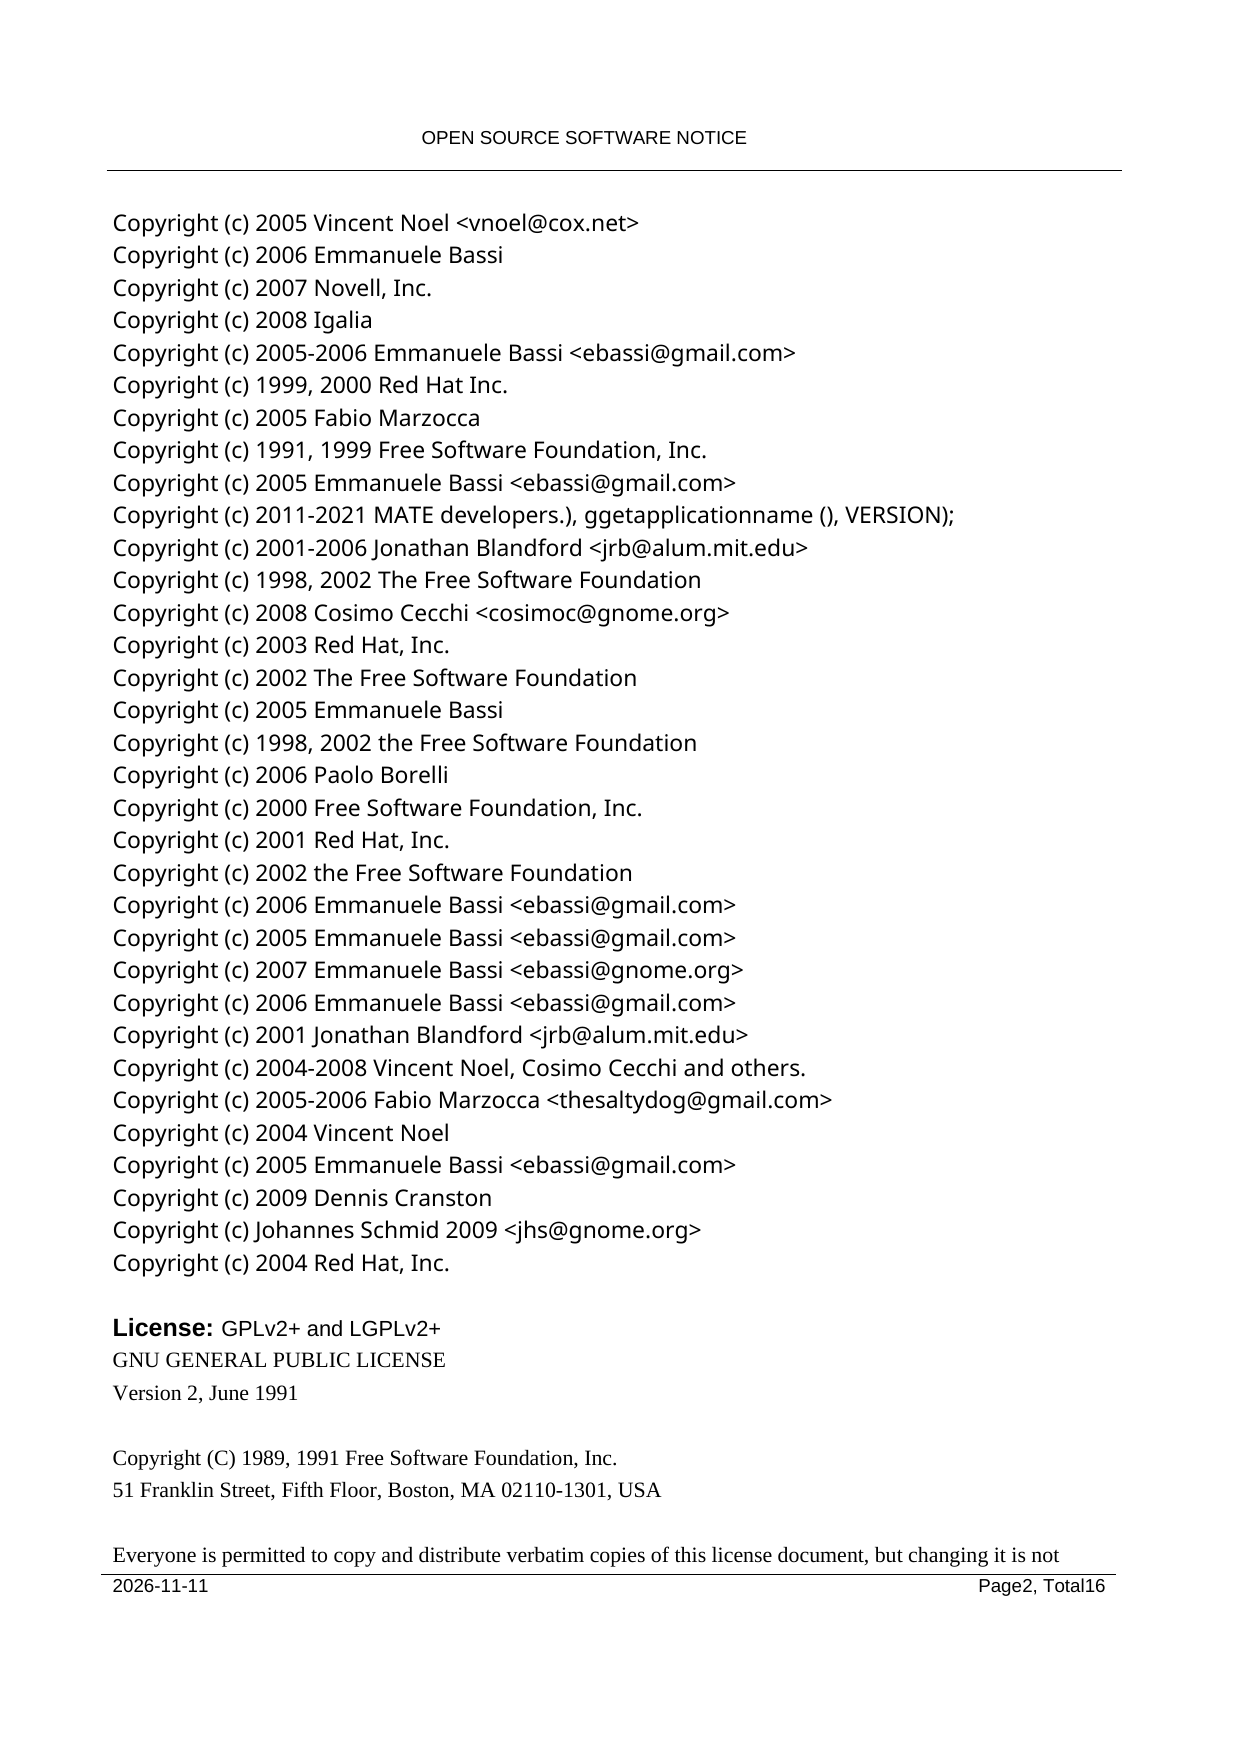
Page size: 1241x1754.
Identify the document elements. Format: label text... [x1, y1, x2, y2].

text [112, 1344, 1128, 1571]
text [112, 206, 1128, 1311]
text License: GPLv2+ and LGPLv2+ [112, 1311, 1128, 1344]
